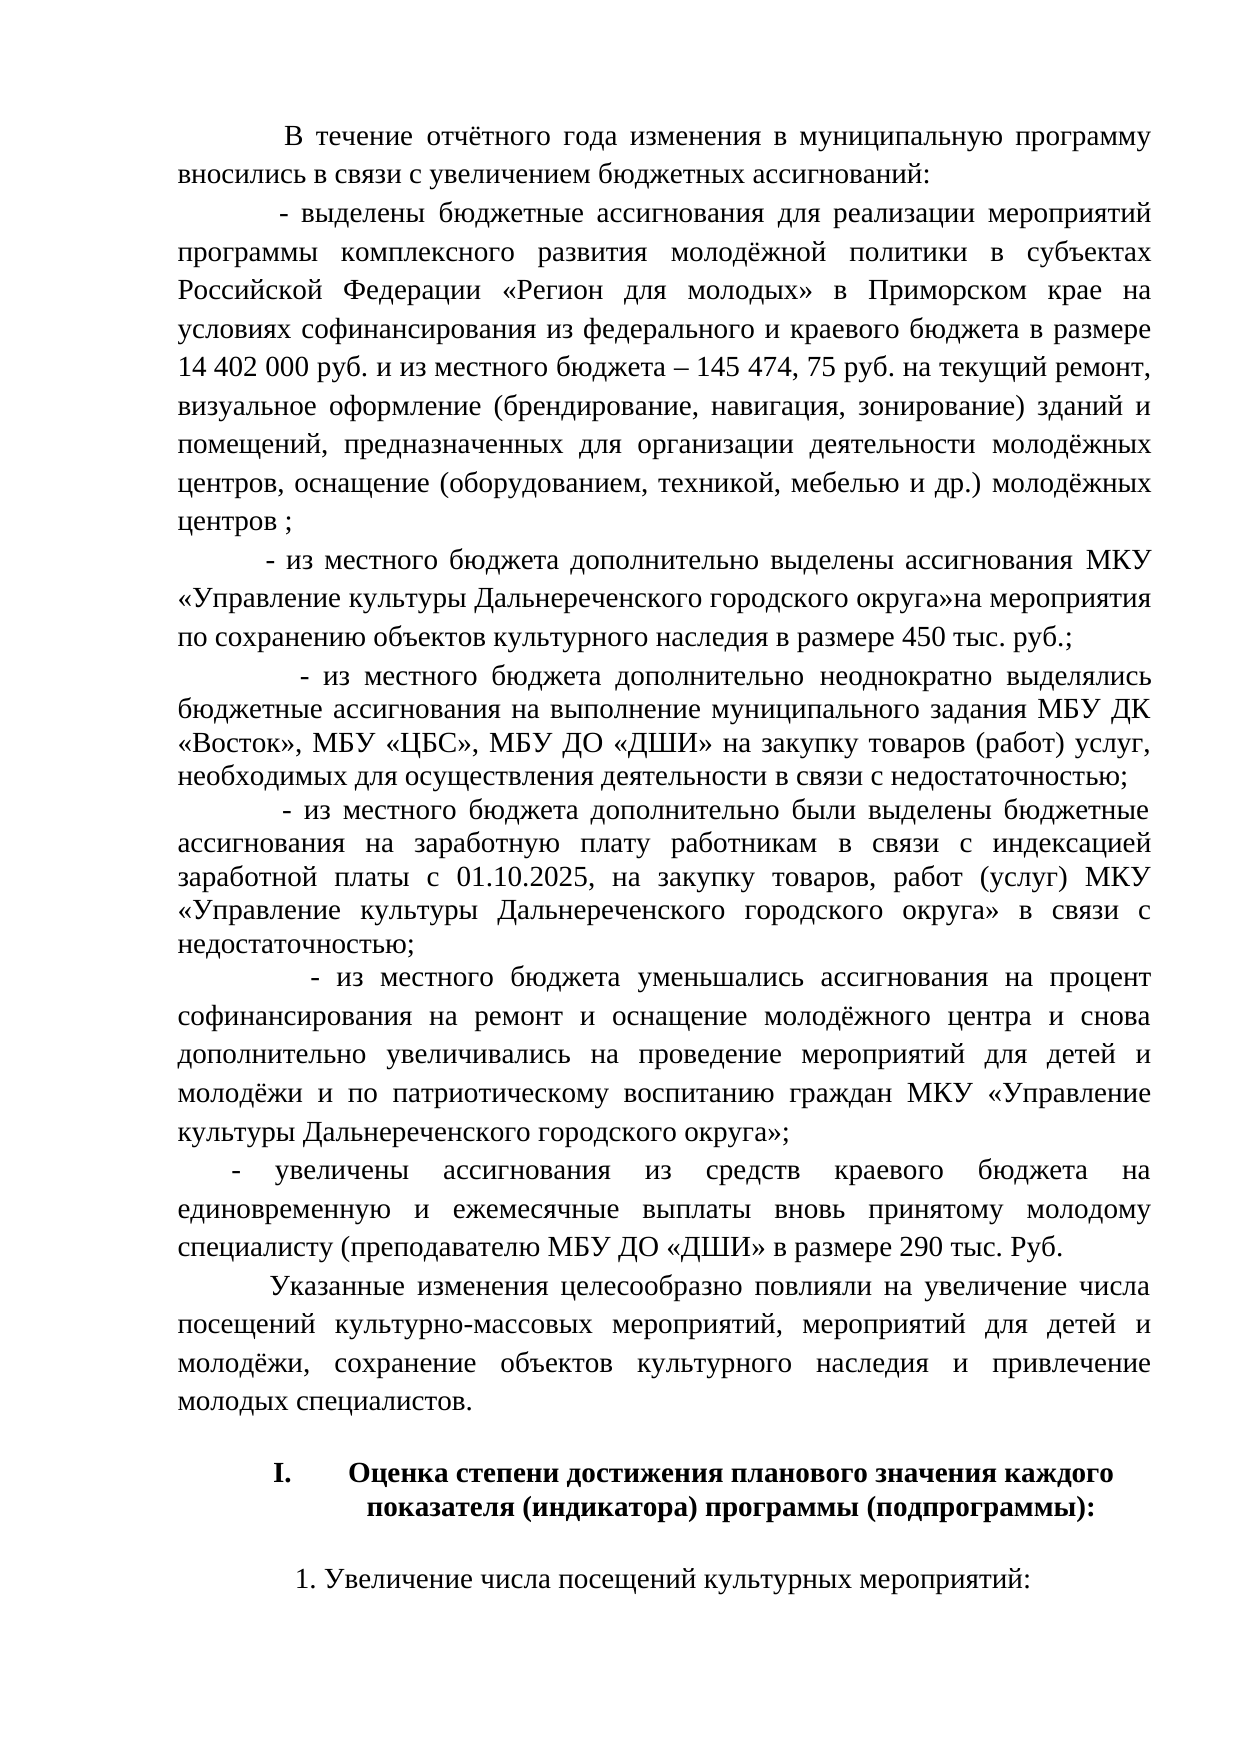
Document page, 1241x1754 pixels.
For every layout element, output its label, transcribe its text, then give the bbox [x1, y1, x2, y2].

text - из местного бюджета дополнительно были выделены бюджетные ассигнования на заработную плату работникам в связи с индексацией заработной платы с 01.10.2025, на закупку товаров, работ (услуг) МКУ «Управление культуры Дальнереченского городского округа» в связи с недостаточностью; [162, 792, 1152, 959]
text Указанные изменения целесообразно повлияли на увеличение числа посещений культурно-массовых мероприятий, мероприятий для детей и молодёжи, сохранение объектов культурного наследия и привлечение молодых специалистов. [162, 1268, 1152, 1417]
list - из местного бюджета дополнительно выделены ассигнования МКУ «Управление культуры Дальнереченского городского округа»на мероприятия по сохранению объектов культурного наследия в размере 450 тыс. руб.; [177, 542, 1152, 653]
list Оценка степени достижения планового значения каждого показателя (индикатора) программы (подпрограммы): [236, 1455, 1151, 1522]
text - из местного бюджета уменьшались ассигнования на процент софинансирования на ремонт и оснащение молодёжного центра и снова дополнительно увеличивались на проведение мероприятий для детей и молодёжи и по патриотическому воспитанию граждан МКУ «Управление культуры Дальнереченского городского округа»; [162, 959, 1152, 1147]
text В течение отчётного года изменения в муниципальную программу вносились в связи с увеличением бюджетных ассигнований: [162, 118, 1152, 190]
list 1. Увеличение числа посещений культурных мероприятий: [236, 1561, 1151, 1594]
text - из местного бюджета дополнительно неоднократно выделялись бюджетные ассигнования на выполнение муниципального задания МБУ ДК «Восток», МБУ «ЦБС», МБУ ДО «ДШИ» на закупку товаров (работ) услуг, необходимых для осуществления деятельности в связи с недостаточностью; [162, 658, 1152, 792]
list - выделены бюджетные ассигнования для реализации мероприятий программы комплексного развития молодёжной политики в субъектах Российской Федерации «Регион для молодых» в Приморском крае на условиях софинансирования из федерального и краевого бюджета в размере 14 402 000 руб. и из местного бюджета – 145 474, 75 руб. на текущий ремонт, визуальное оформление (брендирование, навигация, зонирование) зданий и помещений, предназначенных для организации деятельности молодёжных центров, оснащение (оборудованием, техникой, мебелью и др.) молодёжных центров ; [177, 195, 1152, 537]
text - увеличены ассигнования из средств краевого бюджета на единовременную и ежемесячные выплаты вновь принятому молодому специалисту (преподавателю МБУ ДО «ДШИ» в размере 290 тыс. Руб. [177, 1152, 1152, 1263]
